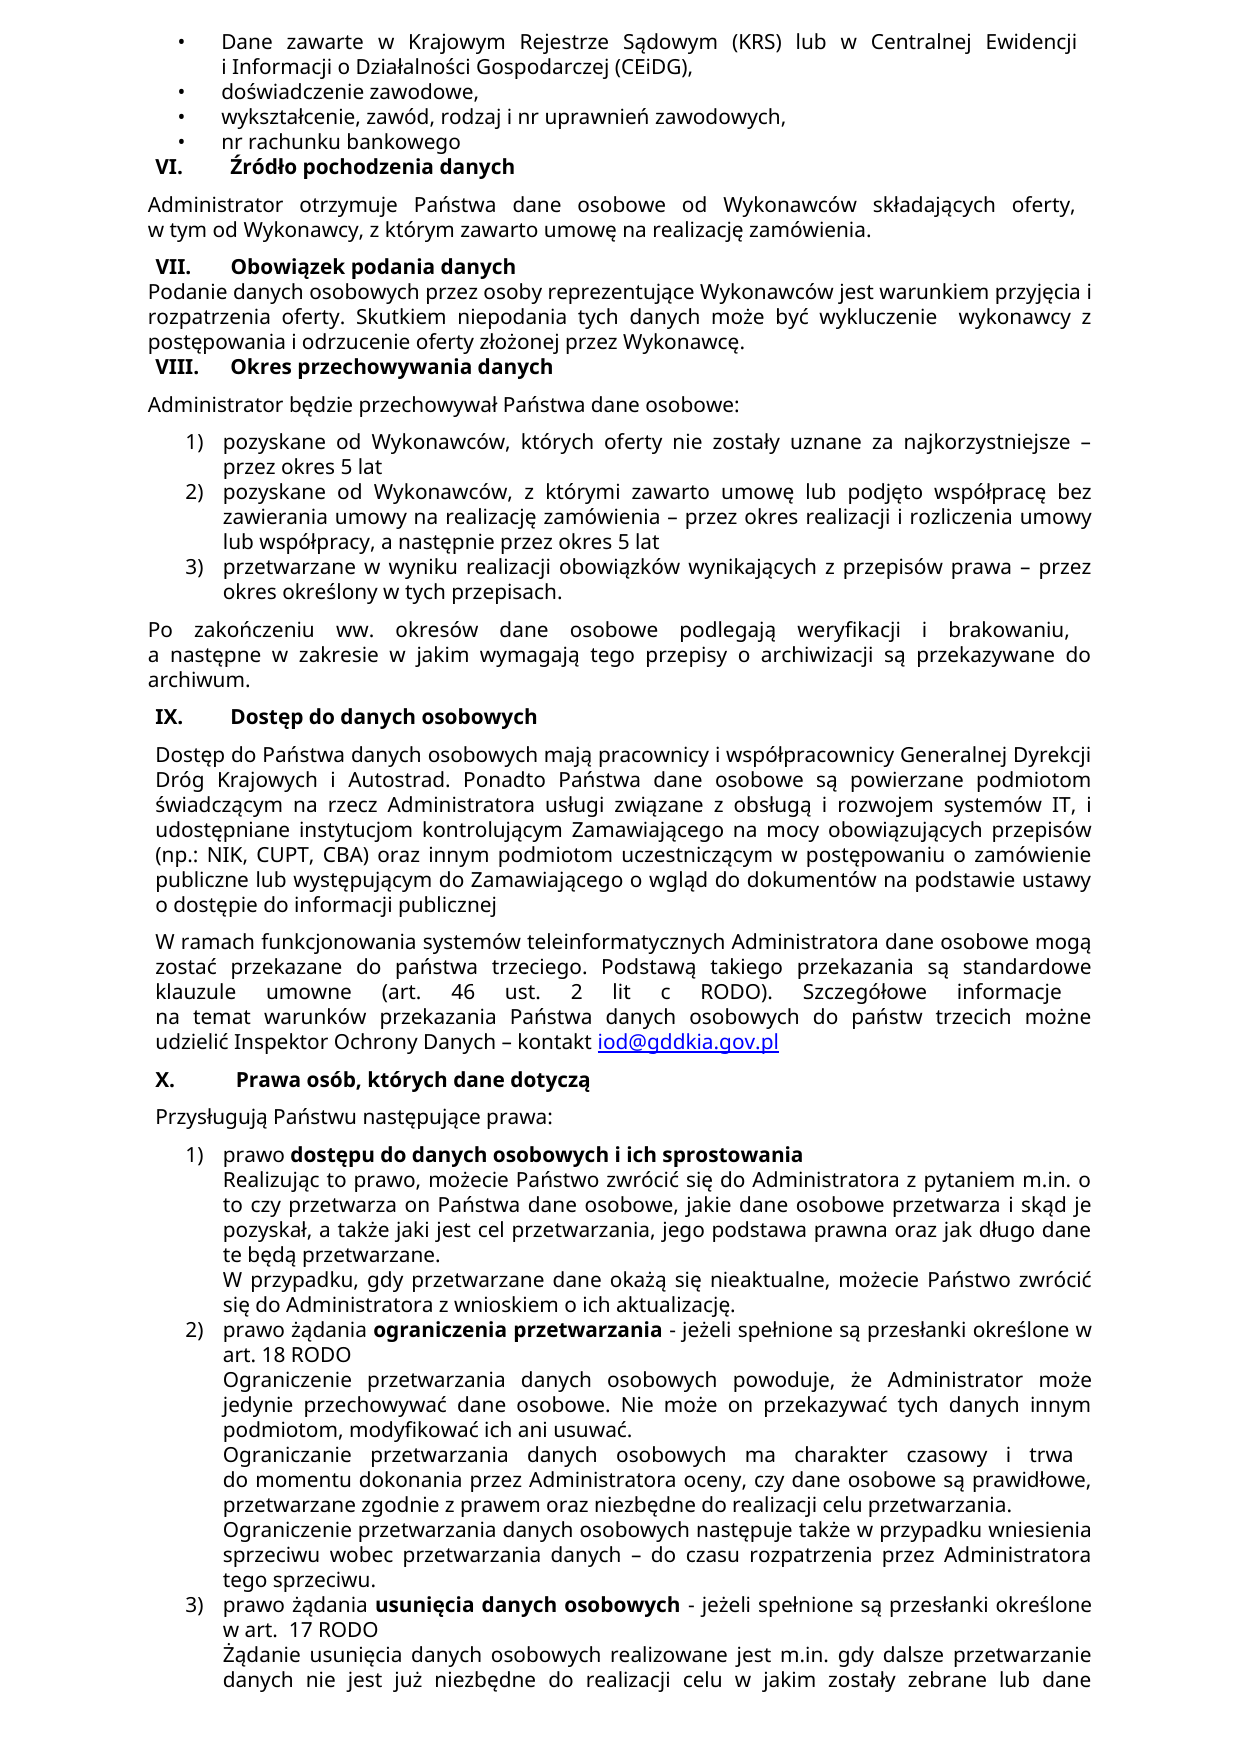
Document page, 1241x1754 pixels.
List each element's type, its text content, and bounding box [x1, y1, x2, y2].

text Dostęp do Państwa danych osobowych mają pracownicy i współpracownicy Generalnej Dyrekcji Dróg Krajowych i Autostrad. Ponadto Państwa dane osobowe są powierzane podmiotom świadczącym na rzecz Administratora usługi związane z obsługą i rozwojem systemów IT, i udostępniane instytucjom kontrolującym Zamawiającego na mocy obowiązujących przepisów (np.: NIK, CUPT, CBA) oraz innym podmiotom uczestniczącym w postępowaniu o zamówienie publiczne lub występującym do Zamawiającego o wgląd do dokumentów na podstawie ustawy o dostępie do informacji publicznej [155, 742, 1093, 917]
list prawo żądania usunięcia danych osobowych - jeżeli spełnione są przesłanki określone w art. 17 RODO [185, 1592, 1093, 1642]
list Okres przechowywania danych [155, 354, 1093, 379]
list wykształcenie, zawód, rodzaj i nr uprawnień zawodowych, [177, 104, 1093, 129]
list Obowiązek podania danych [155, 254, 1093, 279]
list pozyskane od Wykonawców, z którymi zawarto umowę lub podjęto współpracę bez zawierania umowy na realizację zamówienia – przez okres realizacji i rozliczenia umowy lub współpracy, a następnie przez okres 5 lat [185, 479, 1093, 554]
list doświadczenie zawodowe, [177, 79, 1093, 104]
text Administrator otrzymuje Państwa dane osobowe od Wykonawców składających oferty, w tym od Wykonawcy, z którym zawarto umowę na realizację zamówienia. [148, 192, 1093, 242]
list Źródło pochodzenia danych [155, 154, 1093, 179]
list Realizując to prawo, możecie Państwo zwrócić się do Administratora z pytaniem m.in. o to czy przetwarza on Państwa dane osobowe, jakie dane osobowe przetwarza i skąd je pozyskał, a także jaki jest cel przetwarzania, jego podstawa prawna oraz jak długo dane te będą przetwarzane. [223, 1167, 1093, 1267]
list prawo dostępu do danych osobowych i ich sprostowania [185, 1142, 1093, 1167]
text W ramach funkcjonowania systemów teleinformatycznych Administratora dane osobowe mogą zostać przekazane do państwa trzeciego. Podstawą takiego przekazania są standardowe klauzule umowne (art. 46 ust. 2 lit c RODO). Szczegółowe informacje na temat warunków przekazania Państwa danych osobowych do państw trzecich możne udzielić Inspektor Ochrony Danych – kontakt iod@gddkia.gov.pl [155, 929, 1093, 1054]
text Przysługują Państwu następujące prawa: [155, 1104, 1093, 1129]
list Ograniczanie przetwarzania danych osobowych ma charakter czasowy i trwa do momentu dokonania przez Administratora oceny, czy dane osobowe są prawidłowe, przetwarzane zgodnie z prawem oraz niezbędne do realizacji celu przetwarzania. [223, 1442, 1093, 1517]
list Dostęp do danych osobowych [155, 704, 1093, 729]
text Administrator będzie przechowywał Państwa dane osobowe: [148, 392, 1093, 417]
list Prawa osób, których dane dotyczą [155, 1067, 1093, 1092]
list przetwarzane w wyniku realizacji obowiązków wynikających z przepisów prawa – przez okres określony w tych przepisach. [185, 554, 1093, 604]
list Ograniczenie przetwarzania danych osobowych następuje także w przypadku wniesienia sprzeciwu wobec przetwarzania danych – do czasu rozpatrzenia przez Administratora tego sprzeciwu. [223, 1517, 1093, 1592]
list nr rachunku bankowego [177, 129, 1093, 154]
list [223, 1642, 1093, 1692]
list Dane zawarte w Krajowym Rejestrze Sądowym (KRS) lub w Centralnej Ewidencji i Informacji o Działalności Gospodarczej (CEiDG), [177, 29, 1093, 79]
list prawo żądania ograniczenia przetwarzania - jeżeli spełnione są przesłanki określone w art. 18 RODO [185, 1317, 1093, 1367]
text Po zakończeniu ww. okresów dane osobowe podlegają weryfikacji i brakowaniu, a następne w zakresie w jakim wymagają tego przepisy o archiwizacji są przekazywane do archiwum. [148, 617, 1093, 692]
list Ograniczenie przetwarzania danych osobowych powoduje, że Administrator może jedynie przechowywać dane osobowe. Nie może on przekazywać tych danych innym podmiotom, modyfikować ich ani usuwać. [223, 1367, 1093, 1442]
list pozyskane od Wykonawców, których oferty nie zostały uznane za najkorzystniejsze – przez okres 5 lat [185, 429, 1093, 479]
list W przypadku, gdy przetwarzane dane okażą się nieaktualne, możecie Państwo zwrócić się do Administratora z wnioskiem o ich aktualizację. [223, 1267, 1093, 1317]
list Podanie danych osobowych przez osoby reprezentujące Wykonawców jest warunkiem przyjęcia i rozpatrzenia oferty. Skutkiem niepodania tych danych może być wykluczenie wykonawcy z postępowania i odrzucenie oferty złożonej przez Wykonawcę. [148, 279, 1093, 354]
